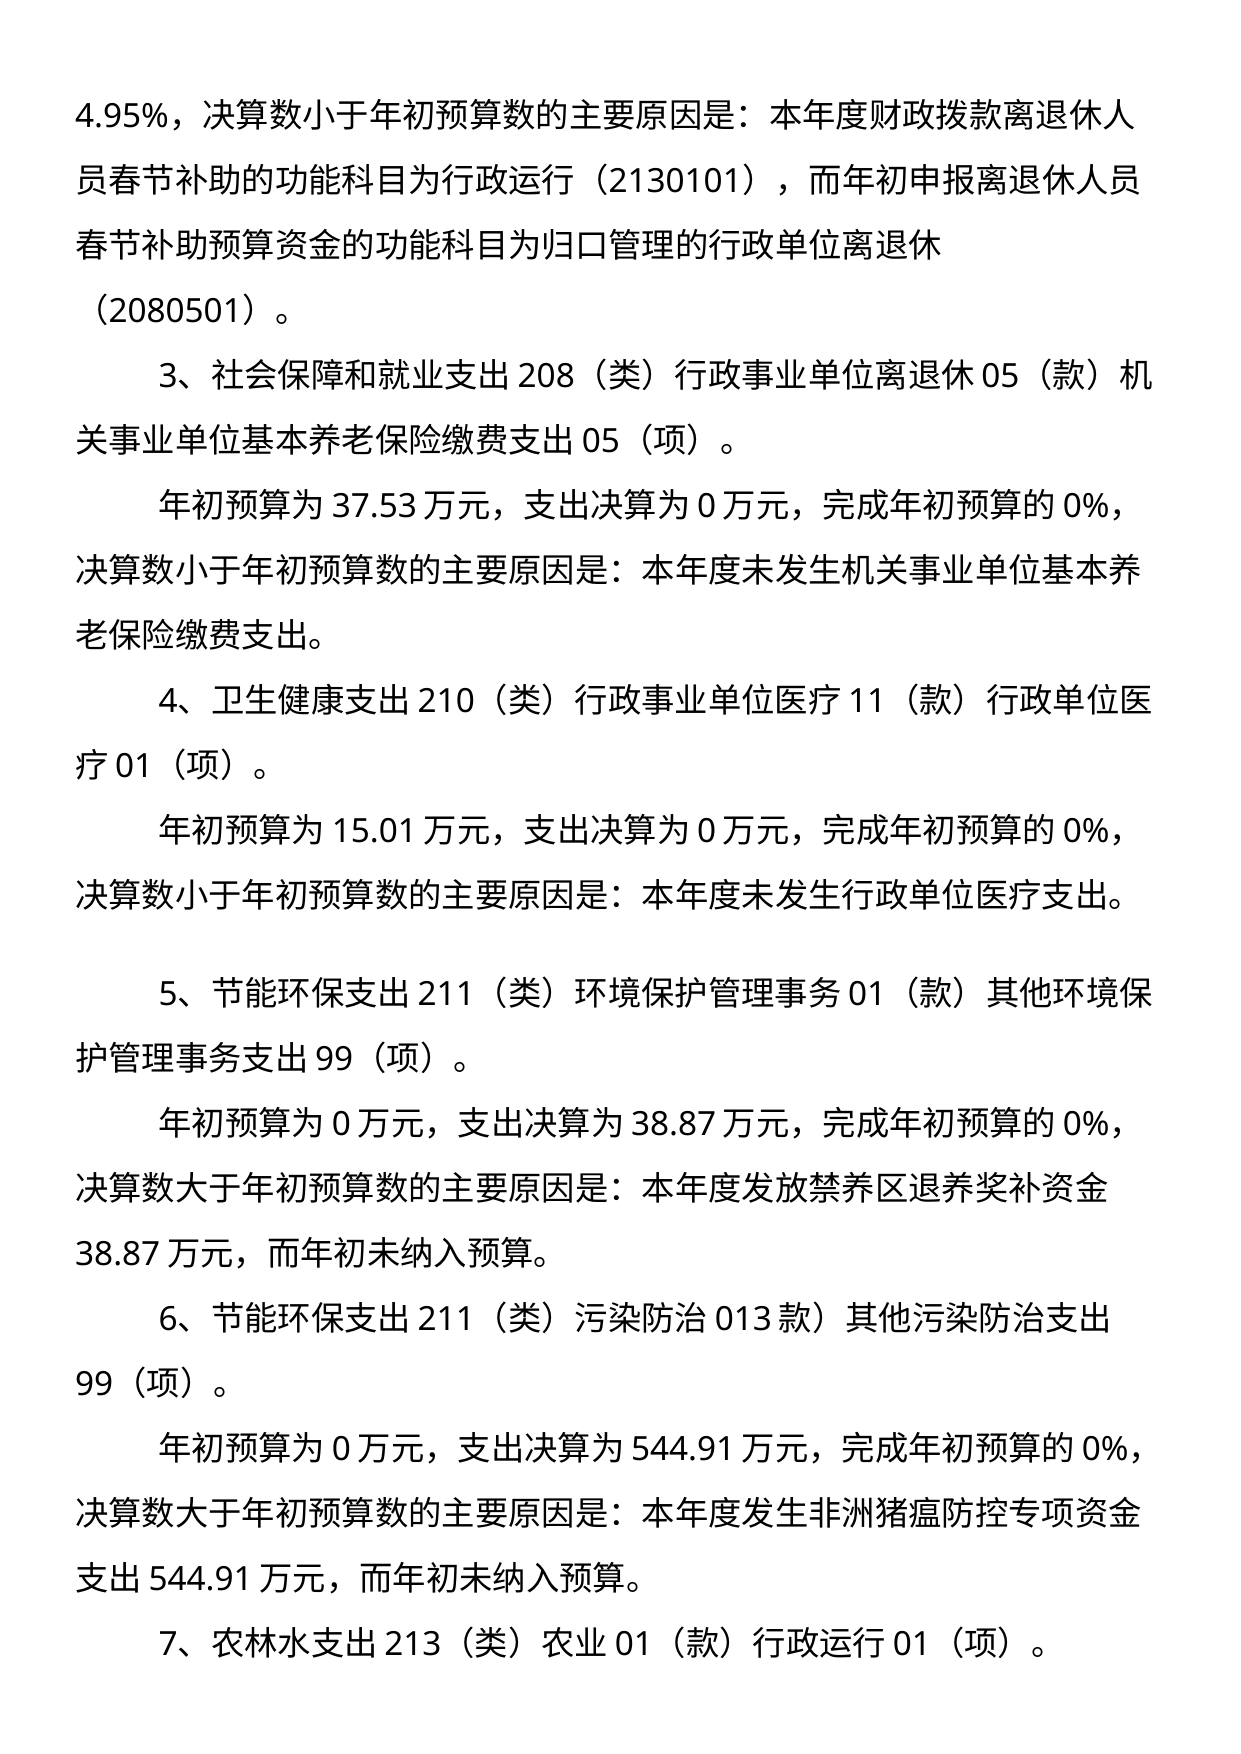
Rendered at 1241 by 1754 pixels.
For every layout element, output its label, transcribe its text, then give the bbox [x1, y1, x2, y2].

text 6、节能环保支出211（类）污染防治013款）其他污染防治支出99（项）。 [75, 1283, 1165, 1413]
text 年初预算为37.53万元，支出决算为0万元，完成年初预算的0%，决算数小于年初预算数的主要原因是：本年度未发生机关事业单位基本养老保险缴费支出。 [75, 471, 1165, 666]
text 5、节能环保支出211（类）环境保护管理事务01（款）其他环境保护管理事务支出99（项）。 [75, 958, 1165, 1088]
text 年初预算为15.01万元，支出决算为0万元，完成年初预算的0%，决算数小于年初预算数的主要原因是：本年度未发生行政单位医疗支出。 [75, 796, 1165, 926]
text 4、卫生健康支出210（类）行政事业单位医疗11（款）行政单位医疗01（项）。 [75, 666, 1165, 796]
text 年初预算为0万元，支出决算为544.91万元，完成年初预算的0%，决算数大于年初预算数的主要原因是：本年度发生非洲猪瘟防控专项资金支出544.91万元，而年初未纳入预算。 [75, 1413, 1165, 1608]
text 年初预算为0万元，支出决算为38.87万元，完成年初预算的0%，决算数大于年初预算数的主要原因是：本年度发放禁养区退养奖补资金38.87万元，而年初未纳入预算。 [75, 1088, 1165, 1283]
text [75, 81, 1165, 341]
text 7、农林水支出213（类）农业01（款）行政运行01（项）。 [75, 1608, 1165, 1673]
text 3、社会保障和就业支出208（类）行政事业单位离退休05（款）机关事业单位基本养老保险缴费支出05（项）。 [75, 341, 1165, 471]
